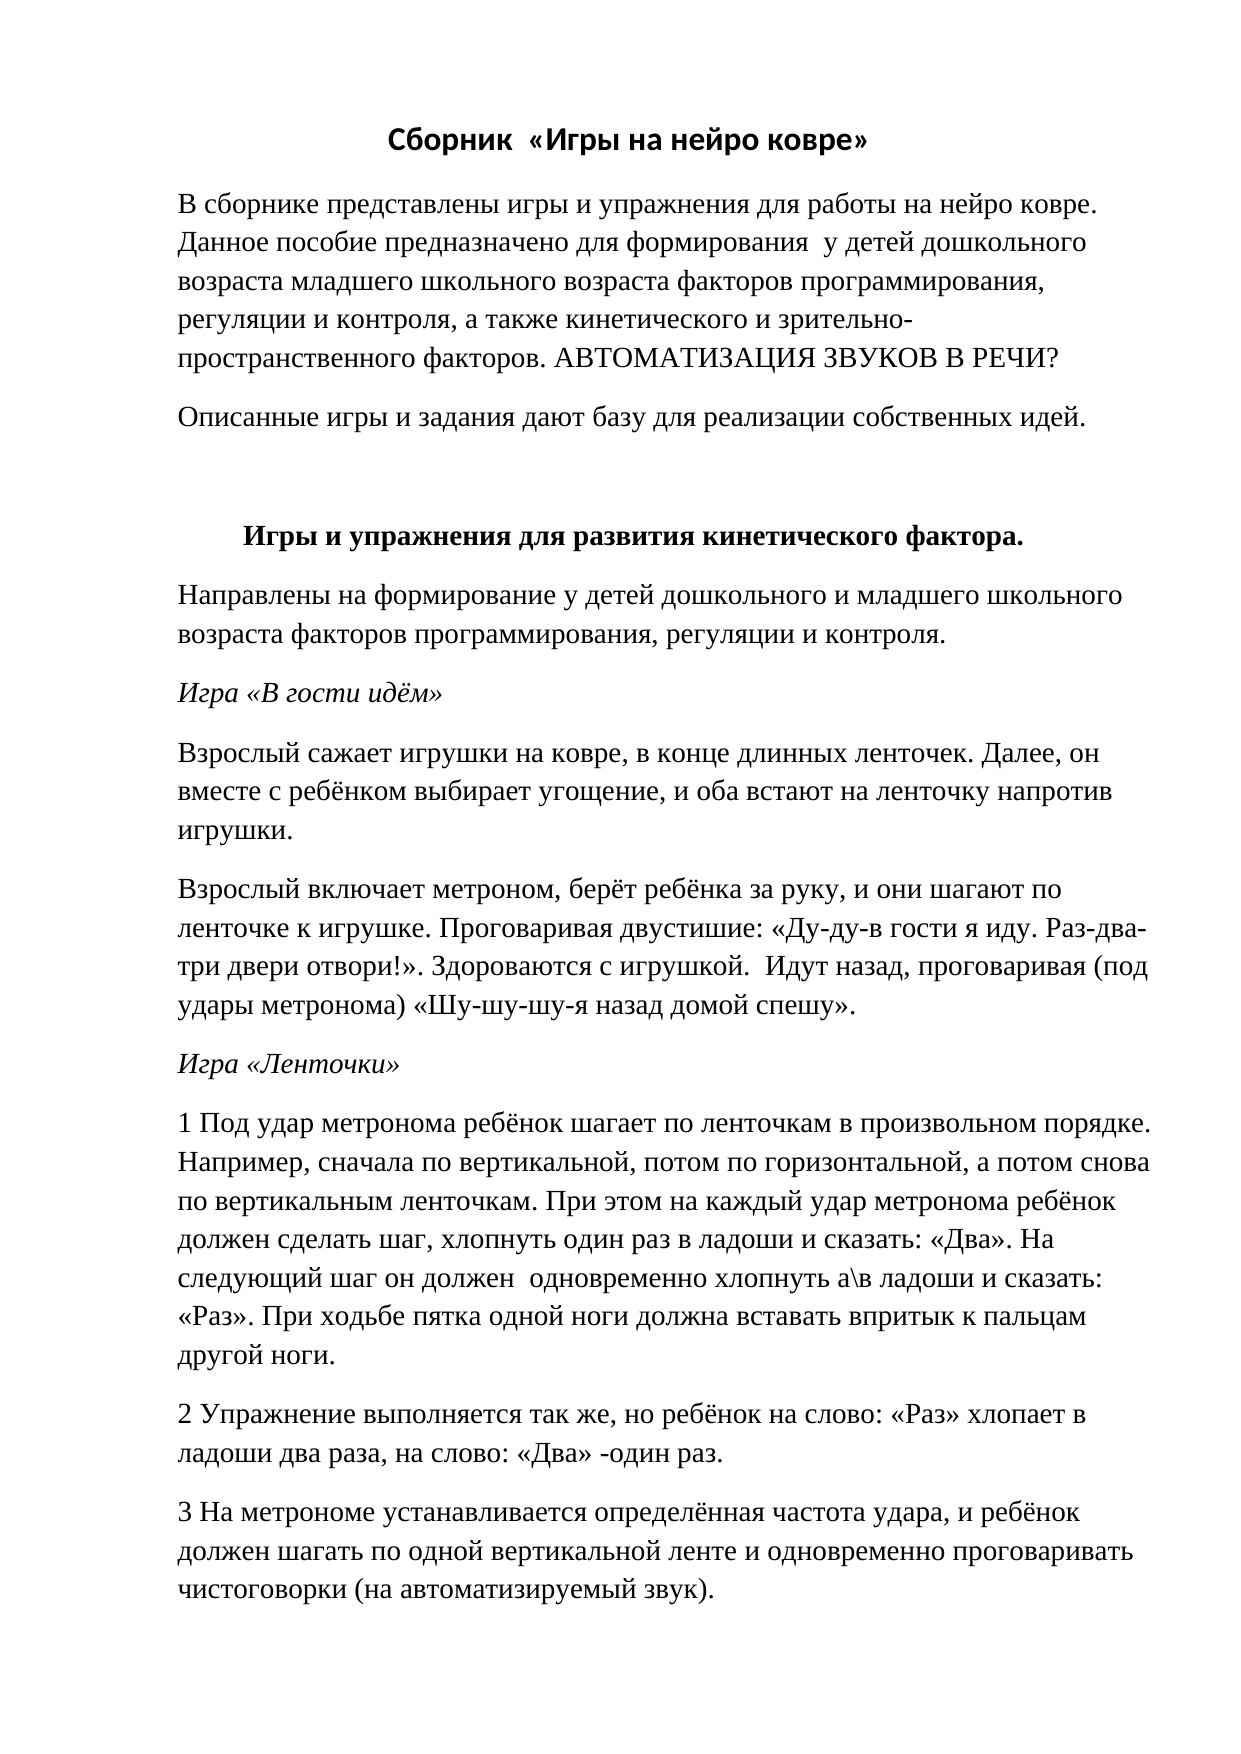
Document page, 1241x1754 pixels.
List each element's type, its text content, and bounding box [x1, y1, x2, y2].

text Взрослый включает метроном, берёт ребёнка за руку, и они шагают по ленточке к игрушке. Проговаривая двустишие: «Ду-ду-в гости я иду. Раз-два-три двери отвори!». Здороваются с игрушкой. Идут назад, проговаривая (под удары метронома) «Шу-шу-шу-я назад домой спешу». [177, 871, 1152, 1020]
text 3 На метрономе устанавливается определённая частота удара, и ребёнок должен шагать по одной вертикальной ленте и одновременно проговаривать чистоговорки (на автоматизируемый звук). [177, 1494, 1152, 1605]
text Направлены на формирование у детей дошкольного и младшего школьного возраста факторов программирования, регуляции и контроля. [177, 577, 1152, 649]
text Взрослый сажает игрушки на ковре, в конце длинных ленточек. Далее, он вместе с ребёнком выбирает угощение, и оба встают на ленточку напротив игрушки. [177, 735, 1152, 845]
text Игра «Ленточки» [177, 1046, 1152, 1080]
text Сборник «Игры на нейро ковре» [177, 118, 1152, 159]
text Игра «В гости идём» [177, 675, 1152, 709]
text В сборнике представлены игры и упражнения для работы на нейро ковре. Данное пособие предназначено для формирования у детей дошкольного возраста младшего школьного возраста факторов программирования, регуляции и контроля, а также кинетического и зрительно-пространственного факторов. АВТОМАТИЗАЦИЯ ЗВУКОВ В РЕЧИ? [177, 186, 1152, 373]
text Игры и упражнения для развития кинетического фактора. [177, 518, 1152, 552]
text 1 Под удар метронома ребёнок шагает по ленточкам в произвольном порядке. Например, сначала по вертикальной, потом по горизонтальной, а потом снова по вертикальным ленточкам. При этом на каждый удар метронома ребёнок должен сделать шаг, хлопнуть один раз в ладоши и сказать: «Два». На следующий шаг он должен одновременно хлопнуть а\в ладоши и сказать: «Раз». При ходьбе пятка одной ноги должна вставать впритык к пальцам другой ноги. [177, 1106, 1152, 1370]
text 2 Упражнение выполняется так же, но ребёнок на слово: «Раз» хлопает в ладоши два раза, на слово: «Два» -один раз. [177, 1396, 1152, 1468]
text Описанные игры и задания дают базу для реализации собственных идей. [177, 399, 1152, 433]
